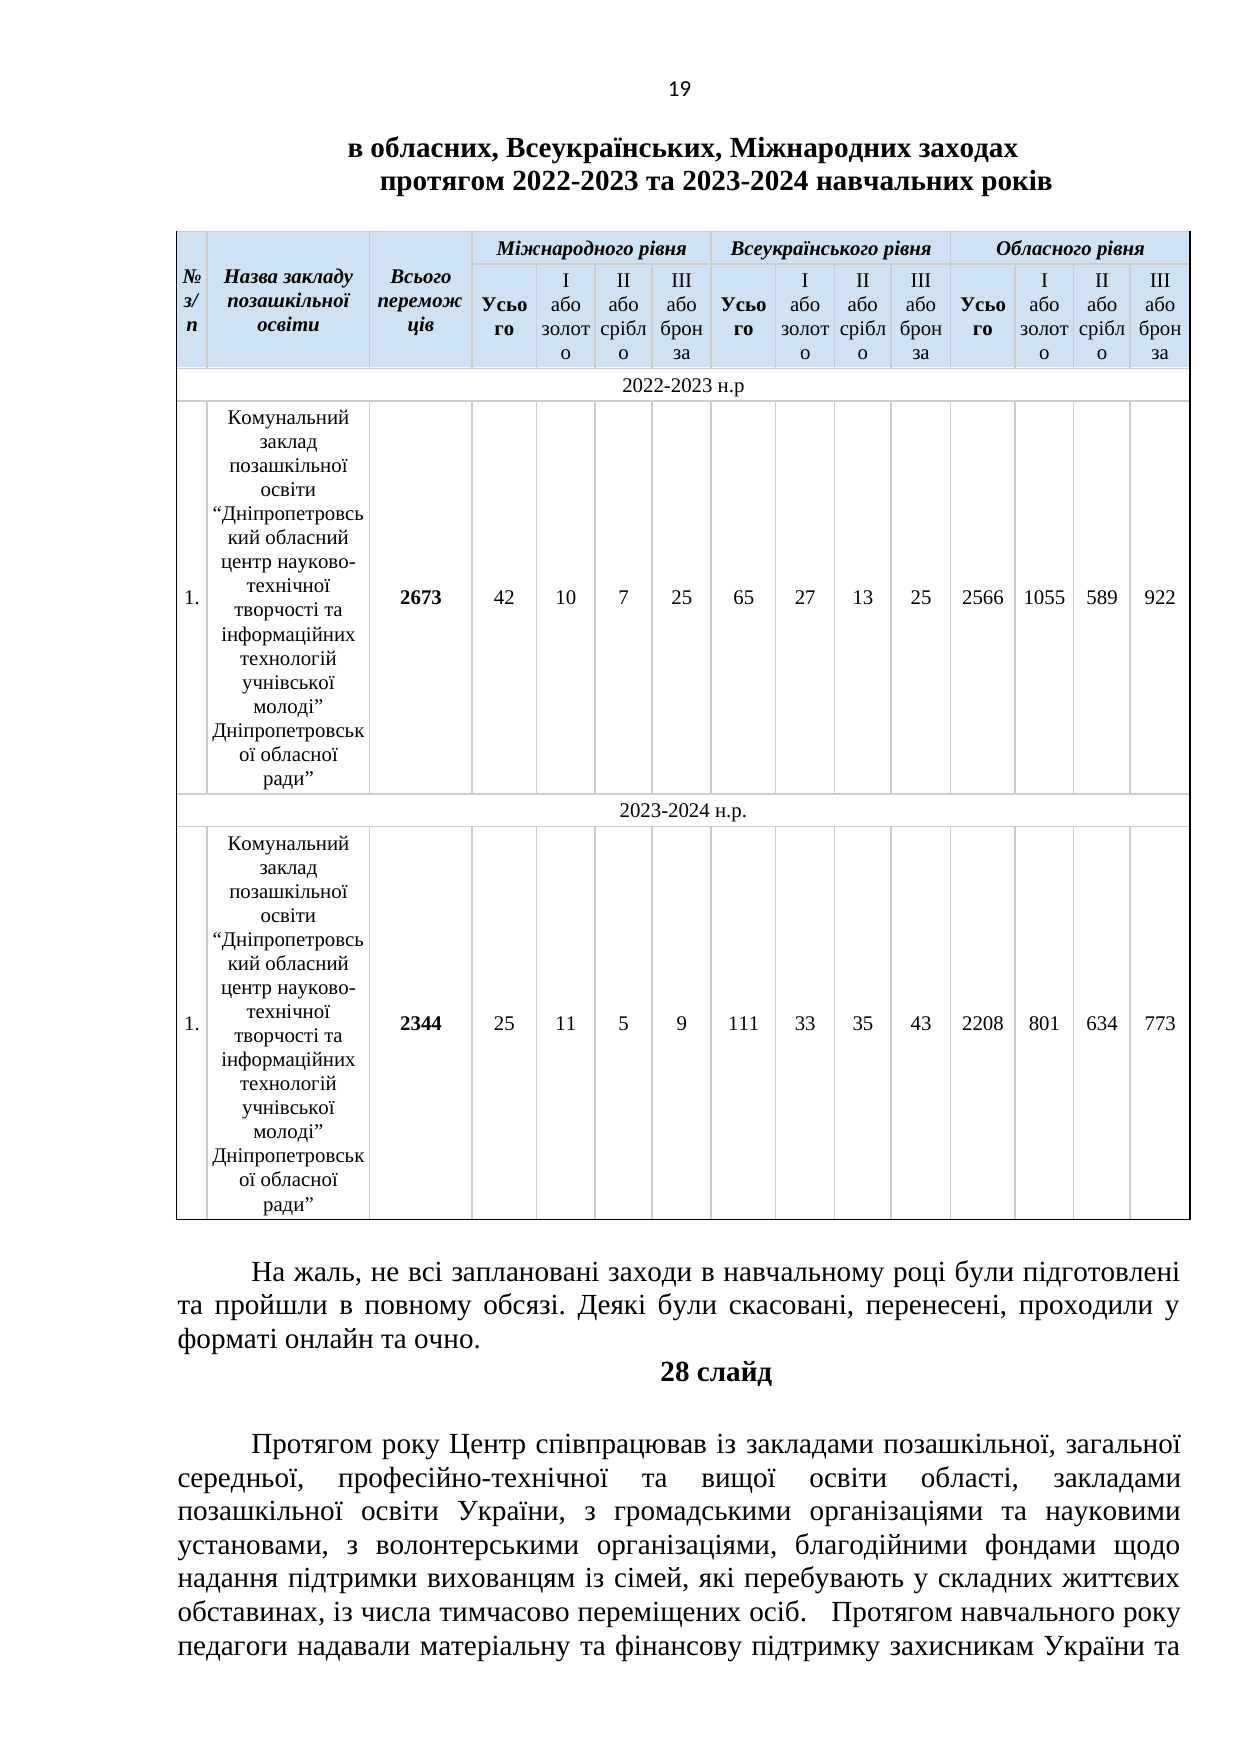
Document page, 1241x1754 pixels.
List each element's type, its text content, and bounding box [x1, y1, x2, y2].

table_cell 25 [653, 402, 710, 793]
table_cell ІІ або срібло [835, 265, 890, 367]
table_header Назва закладу позашкільної освіти [208, 232, 369, 367]
table_cell ІІІ або бронза [1131, 265, 1189, 367]
table_header № з/п [177, 232, 206, 367]
text протягом 2022-2023 та 2023-2024 навчальних років [177, 163, 1181, 197]
table_cell 2022-2023 н.р [177, 369, 1189, 400]
table_cell 773 [1131, 827, 1189, 1219]
table_cell 33 [776, 827, 834, 1219]
table_cell 42 [473, 402, 536, 793]
text На жаль, не всі заплановані заходи в навчальному році були підготовлені та пройшли в повному обсязі. Деякі були скасовані, перенесені, проходили у форматі онлайн та очно. [177, 1254, 1181, 1354]
table_cell 2208 [951, 827, 1014, 1219]
table_cell ІІІ або бронза [653, 265, 710, 367]
table_cell 25 [473, 827, 536, 1219]
table_cell 2673 [370, 402, 471, 793]
table_cell Комунальний заклад позашкільної освіти “Дніпропетровський обласний центр науково-технічної творчості та інформаційних технологій учнівської молоді” Дніпропетровської обласної ради” [208, 402, 369, 793]
table_cell 35 [835, 827, 890, 1219]
table_cell 25 [892, 402, 950, 793]
table_header Обласного рівня [951, 232, 1189, 263]
table_cell ІІ або срібло [596, 265, 651, 367]
table_cell 7 [596, 402, 651, 793]
table_cell 2344 [370, 827, 471, 1219]
table_cell 111 [712, 827, 775, 1219]
table_cell 27 [776, 402, 834, 793]
table_cell 2566 [951, 402, 1014, 793]
table_cell Комунальний заклад позашкільної освіти “Дніпропетровський обласний центр науково-технічної творчості та інформаційних технологій учнівської молоді” Дніпропетровської обласної ради” [208, 827, 369, 1219]
table_cell 1. [177, 402, 206, 793]
table_cell ІІ або срібло [1074, 265, 1129, 367]
table_cell 13 [835, 402, 890, 793]
table_cell Усього [473, 265, 536, 367]
table_cell 65 [712, 402, 775, 793]
table_cell 10 [537, 402, 594, 793]
table_cell Усього [712, 265, 775, 367]
table_cell І або золото [776, 265, 834, 367]
table_header Всеукраїнського рівня [712, 232, 950, 263]
table_header Міжнародного рівня [473, 232, 710, 263]
table_cell 1055 [1016, 402, 1073, 793]
table_cell 801 [1016, 827, 1073, 1219]
table_cell 922 [1131, 402, 1189, 793]
table_header Всього переможців [370, 232, 471, 367]
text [177, 1426, 1181, 1661]
text в обласних, Всеукраїнських, Міжнародних заходах [177, 130, 1181, 163]
table_cell 589 [1074, 402, 1129, 793]
table_cell Усього [951, 265, 1014, 367]
table_cell 634 [1074, 827, 1129, 1219]
table_cell 11 [537, 827, 594, 1219]
table_cell І або золото [1016, 265, 1073, 367]
table_cell 5 [596, 827, 651, 1219]
table_cell 9 [653, 827, 710, 1219]
table_cell 43 [892, 827, 950, 1219]
table_cell 1. [177, 827, 206, 1219]
table_cell І або золото [537, 265, 594, 367]
table_cell ІІІ або бронза [892, 265, 950, 367]
table_cell 2023-2024 н.р. [177, 795, 1189, 826]
text 28 слайд [177, 1354, 1181, 1388]
